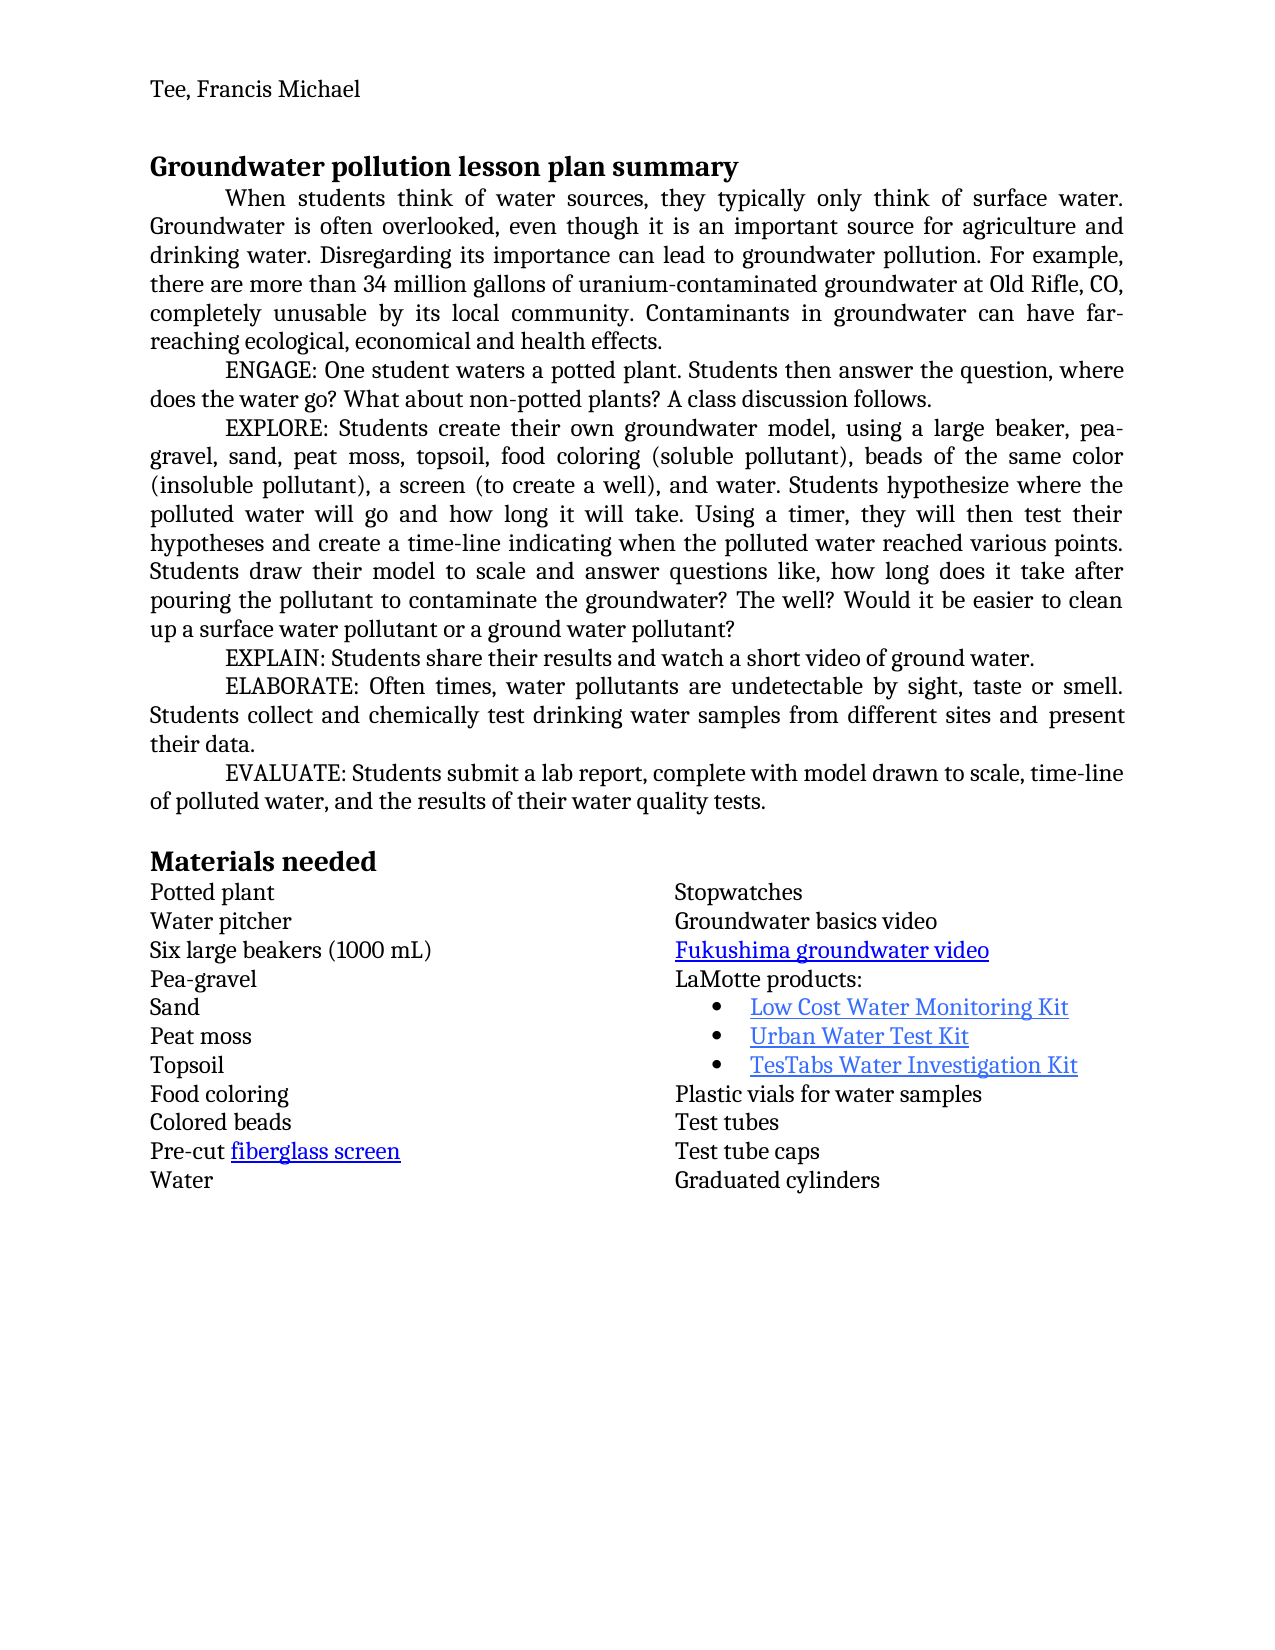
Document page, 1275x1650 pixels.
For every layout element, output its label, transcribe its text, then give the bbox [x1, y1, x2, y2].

text Materials needed [150, 845, 1125, 878]
text ELABORATE: Often times, water pollutants are undetectable by sight, taste or smell. Students collect and chemically test drinking water samples from different sites and present their data. [150, 672, 1125, 758]
text Peat moss [150, 1022, 600, 1051]
text Colored beads [150, 1108, 600, 1137]
text Water [150, 1166, 600, 1194]
list Low Cost Water Monitoring Kit [712, 993, 1125, 1022]
text Groundwater basics video [675, 907, 1125, 936]
text EXPLAIN: Students share their results and watch a short video of ground water. [150, 643, 1125, 672]
text Plastic vials for water samples [675, 1079, 1125, 1108]
text Potted plant [150, 878, 600, 907]
text Groundwater pollution lesson plan summary [150, 150, 1125, 183]
text Pre-cut fiberglass screen [150, 1137, 600, 1166]
text Six large beakers (1000 mL) [150, 936, 600, 964]
text EVALUATE: Students submit a lab report, complete with model drawn to scale, time-line of polluted water, and the results of their water quality tests. [150, 758, 1125, 816]
text Fukushima groundwater video [675, 936, 1125, 964]
text Stopwatches [675, 878, 1125, 907]
text Test tubes [675, 1108, 1125, 1137]
text Topsoil [150, 1051, 600, 1079]
text Sand [150, 993, 600, 1022]
text Test tube caps [675, 1137, 1125, 1166]
list TesTabs Water Investigation Kit [712, 1051, 1125, 1079]
text Pea-gravel [150, 964, 600, 993]
text Water pitcher [150, 907, 600, 936]
text Food coloring [150, 1079, 600, 1108]
text EXPLORE: Students create their own groundwater model, using a large beaker, pea-gravel, sand, peat moss, topsoil, food coloring (soluble pollutant), beads of the same color (insoluble pollutant), a screen (to create a well), and water. Students hypothesize where the polluted water will go and how long it will take. Using a timer, they will then test their hypotheses and create a time-line indicating when the polluted water reached various points. Students draw their model to scale and answer questions like, how long does it take after pouring the pollutant to contaminate the groundwater? The well? Would it be easier to clean up a surface water pollutant or a ground water pollutant? [150, 413, 1125, 643]
list Urban Water Test Kit [712, 1022, 1125, 1051]
text Graduated cylinders [675, 1166, 1125, 1194]
text When students think of water sources, they typically only think of surface water. Groundwater is often overlooked, even though it is an important source for agriculture and drinking water. Disregarding its importance can lead to groundwater pollution. For example, there are more than 34 million gallons of uranium-contaminated groundwater at Old Rifle, CO, completely unusable by its local community. Contaminants in groundwater can have far-reaching ecological, economical and health effects. [150, 183, 1125, 356]
text LaMotte products: [675, 964, 1125, 993]
text ENGAGE: One student waters a potted plant. Students then answer the question, where does the water go? What about non-potted plants? A class discussion follows. [150, 356, 1125, 413]
